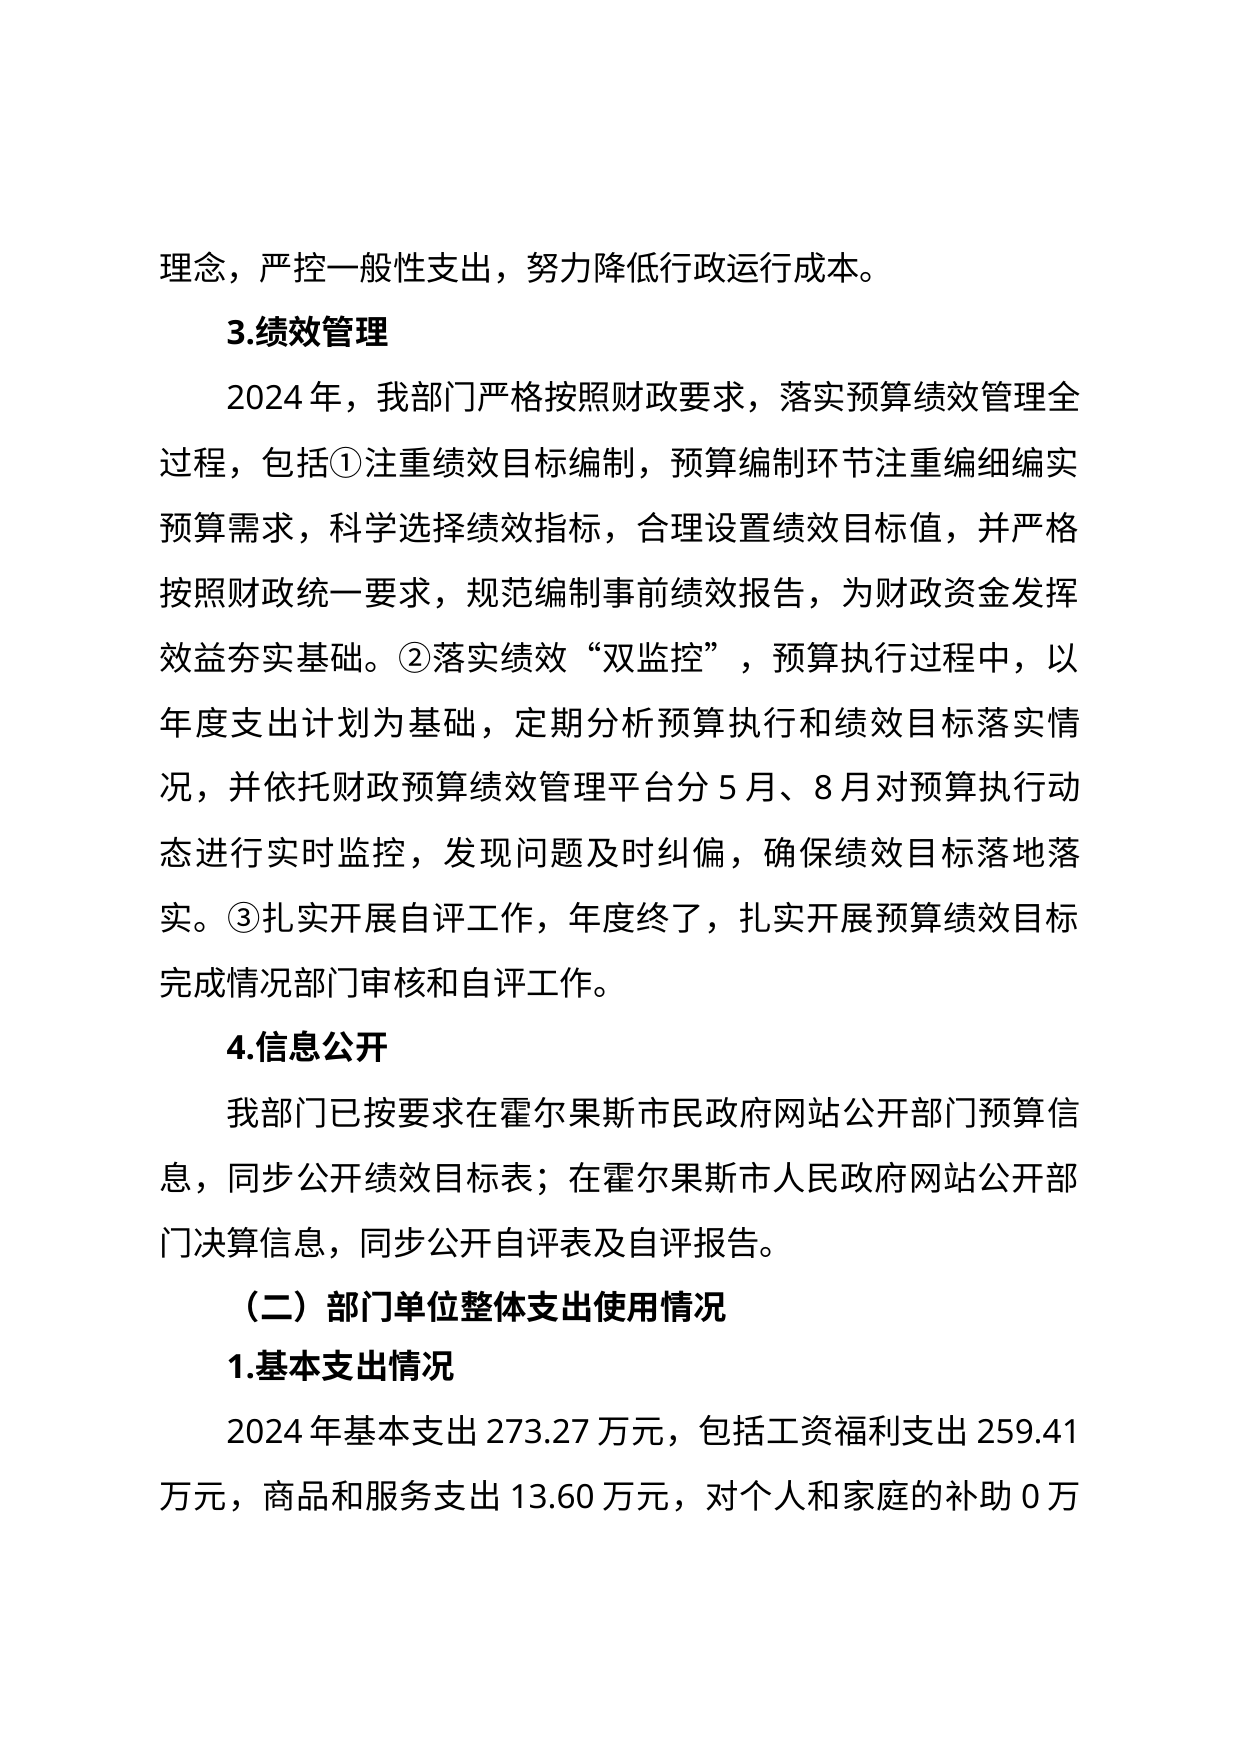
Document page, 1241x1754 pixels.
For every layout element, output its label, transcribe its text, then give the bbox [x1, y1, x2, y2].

list 2024年，我部门严格按照财政要求，落实预算绩效管理全过程，包括①注重绩效目标编制，预算编制环节注重编细编实预算需求，科学选择绩效指标，合理设置绩效目标值，并严格按照财政统一要求，规范编制事前绩效报告，为财政资金发挥效益夯实基础。②落实绩效“双监控”，预算执行过程中，以年度支出计划为基础，定期分析预算执行和绩效目标落实情况，并依托财政预算绩效管理平台分5月、8月对预算执行动态进行实时监控，发现问题及时纠偏，确保绩效目标落地落实。③扎实开展自评工作，年度终了，扎实开展预算绩效目标完成情况部门审核和自评工作。 [159, 363, 1081, 1013]
text 我部门已按要求在霍尔果斯市民政府网站公开部门预算信息，同步公开绩效目标表；在霍尔果斯市人民政府网站公开部门决算信息，同步公开自评表及自评报告。 [159, 1078, 1081, 1273]
list 4.信息公开 [159, 1013, 1081, 1078]
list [159, 233, 1081, 298]
list 3.绩效管理 [159, 298, 1081, 363]
list （二）部门单位整体支出使用情况 [159, 1273, 1081, 1331]
list 1.基本支出情况 [159, 1331, 1081, 1396]
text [159, 1396, 1081, 1526]
